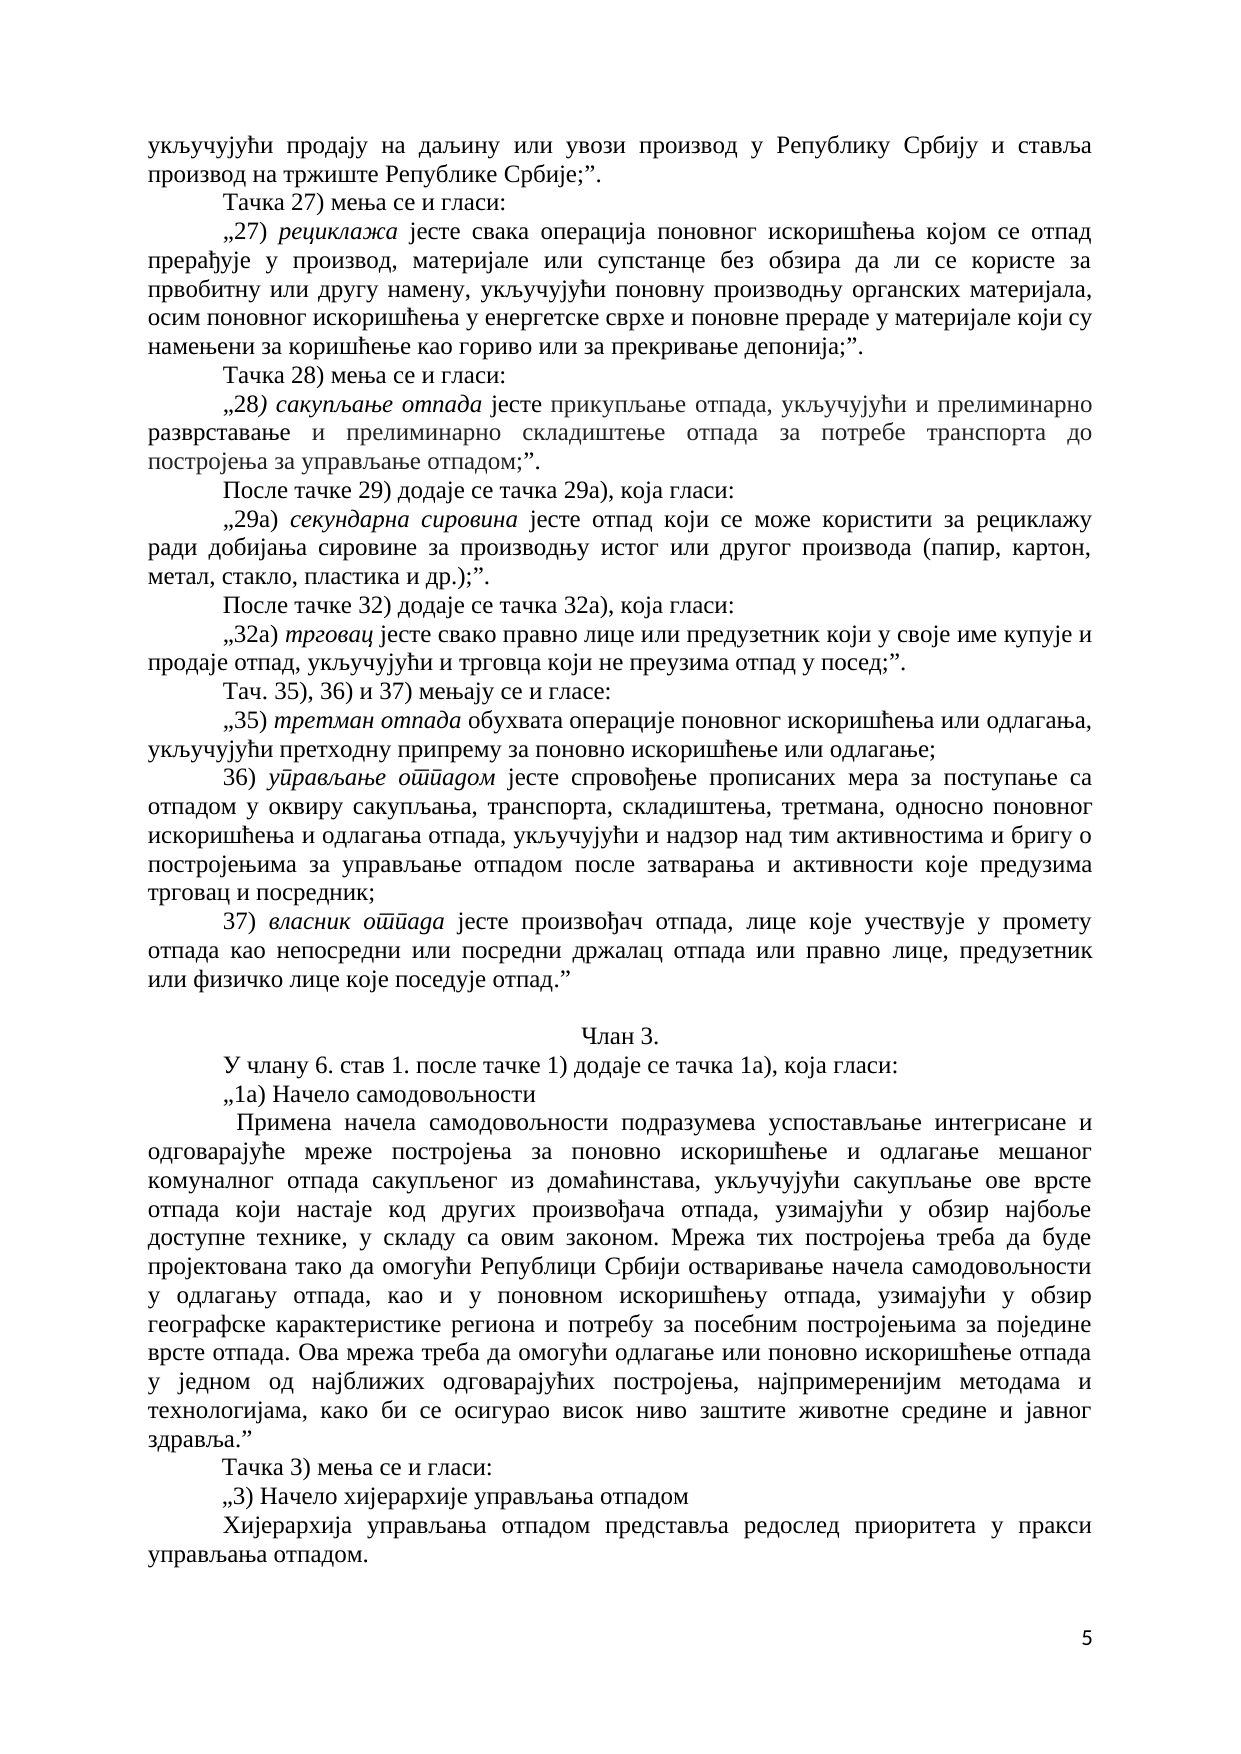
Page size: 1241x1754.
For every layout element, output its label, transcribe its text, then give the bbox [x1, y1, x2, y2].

text „27) рециклажа јесте свака операција поновног искоришћења којом се отпад прерађује у производ, материјале или супстанце без обзира да ли се користе за првобитну или другу намену, укључујући поновну производњу органских материјала, осим поновног искоришћења у енергетске сврхе и поновне прераде у материјале који су намењени за коришћење као гориво или за прекривање депонија;”. [148, 216, 1092, 360]
text „3) Начело хијерархије управљања отпадом [148, 1481, 1092, 1510]
text Тачка 28) мења се и гласи: [148, 360, 1092, 389]
text У члану 6. став 1. после тачке 1) додаје се тачка 1а), која гласи: [148, 1050, 1092, 1079]
text Примена начела самодовољности подразумева успостављање интегрисане и одговарајуће мреже постројења за поновно искоришћење и одлагање мешаног комуналног отпада сакупљеног из домаћинстава, укључујући сакупљање ове врсте отпада који настаје код других произвођача отпада, узимајући у обзир најбоље доступне технике, у складу са овим законом. Мрежа тих постројења треба да буде пројектована тако да омогући Републици Србији остваривање начела самодовољности у одлагању отпада, као и у поновном искоришћењу отпада, узимајући у обзир географске карактеристике региона и потребу за посебним постројењима за поједине врсте отпада. Oва мрежа треба да омогући одлагање или поновно искоришћење отпада у једном од најближих одговарајућих постројења, најпримеренијим методама и технологијама, како би се осигурао висок ниво заштите животне средине и јавног здравља.” [148, 1107, 1092, 1452]
text Тачка 3) мења се и гласи: [148, 1452, 1092, 1481]
text „29а) секундарна сировина јесте отпад који се може користити за рециклажу ради добијања сировине за производњу истог или другог производа (папир, картон, метал, стакло, пластика и др.);”. [148, 504, 1092, 590]
text „28) сакупљање отпада јесте прикупљање отпада, укључујући и прелиминарно разврставање и прелиминарно складиштење отпада за потребе транспорта до постројења за управљање отпадом;”. [148, 389, 1092, 475]
text 37) власник отпада јесте произвођач отпада, лице које учествује у промету отпада као непосредни или посредни држалац отпада или правно лице, предузетник или физичко лице које поседује отпад.” [148, 906, 1092, 992]
text „1а) Начело самодовољности [148, 1079, 1092, 1107]
text После тачке 29) додаје се тачка 29а), која гласи: [148, 475, 1092, 504]
text Хијерархија управљања отпадом представља редослед приоритета у пракси управљања отпадом. [148, 1510, 1092, 1567]
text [148, 130, 1092, 187]
text Члан 3. [148, 1021, 1092, 1050]
text Тач. 35), 36) и 37) мењају се и гласе: [148, 676, 1092, 705]
text Тачка 27) мења се и гласи: [148, 187, 1092, 216]
text „32а) трговац јесте свако правно лице или предузетник који у своје име купује и продаје отпад, укључујући и трговца који не преузима отпад у посед;”. [148, 619, 1092, 676]
text „35) третман отпада обухвата операције поновног искоришћења или одлагања, укључујући претходну припрему за поновно искоришћење или одлагање; [148, 705, 1092, 762]
text После тачке 32) додаје се тачка 32а), која гласи: [148, 590, 1092, 619]
text 36) управљање отпадом јесте спровођење прописаних мера за поступање са отпадом у оквиру сакупљања, транспорта, складиштења, третмана, односно поновног искоришћења и одлагања отпада, укључујући и надзор над тим активностима и бригу о постројењима за управљање отпадом после затварања и активности које предузима трговац и посредник; [148, 762, 1092, 906]
